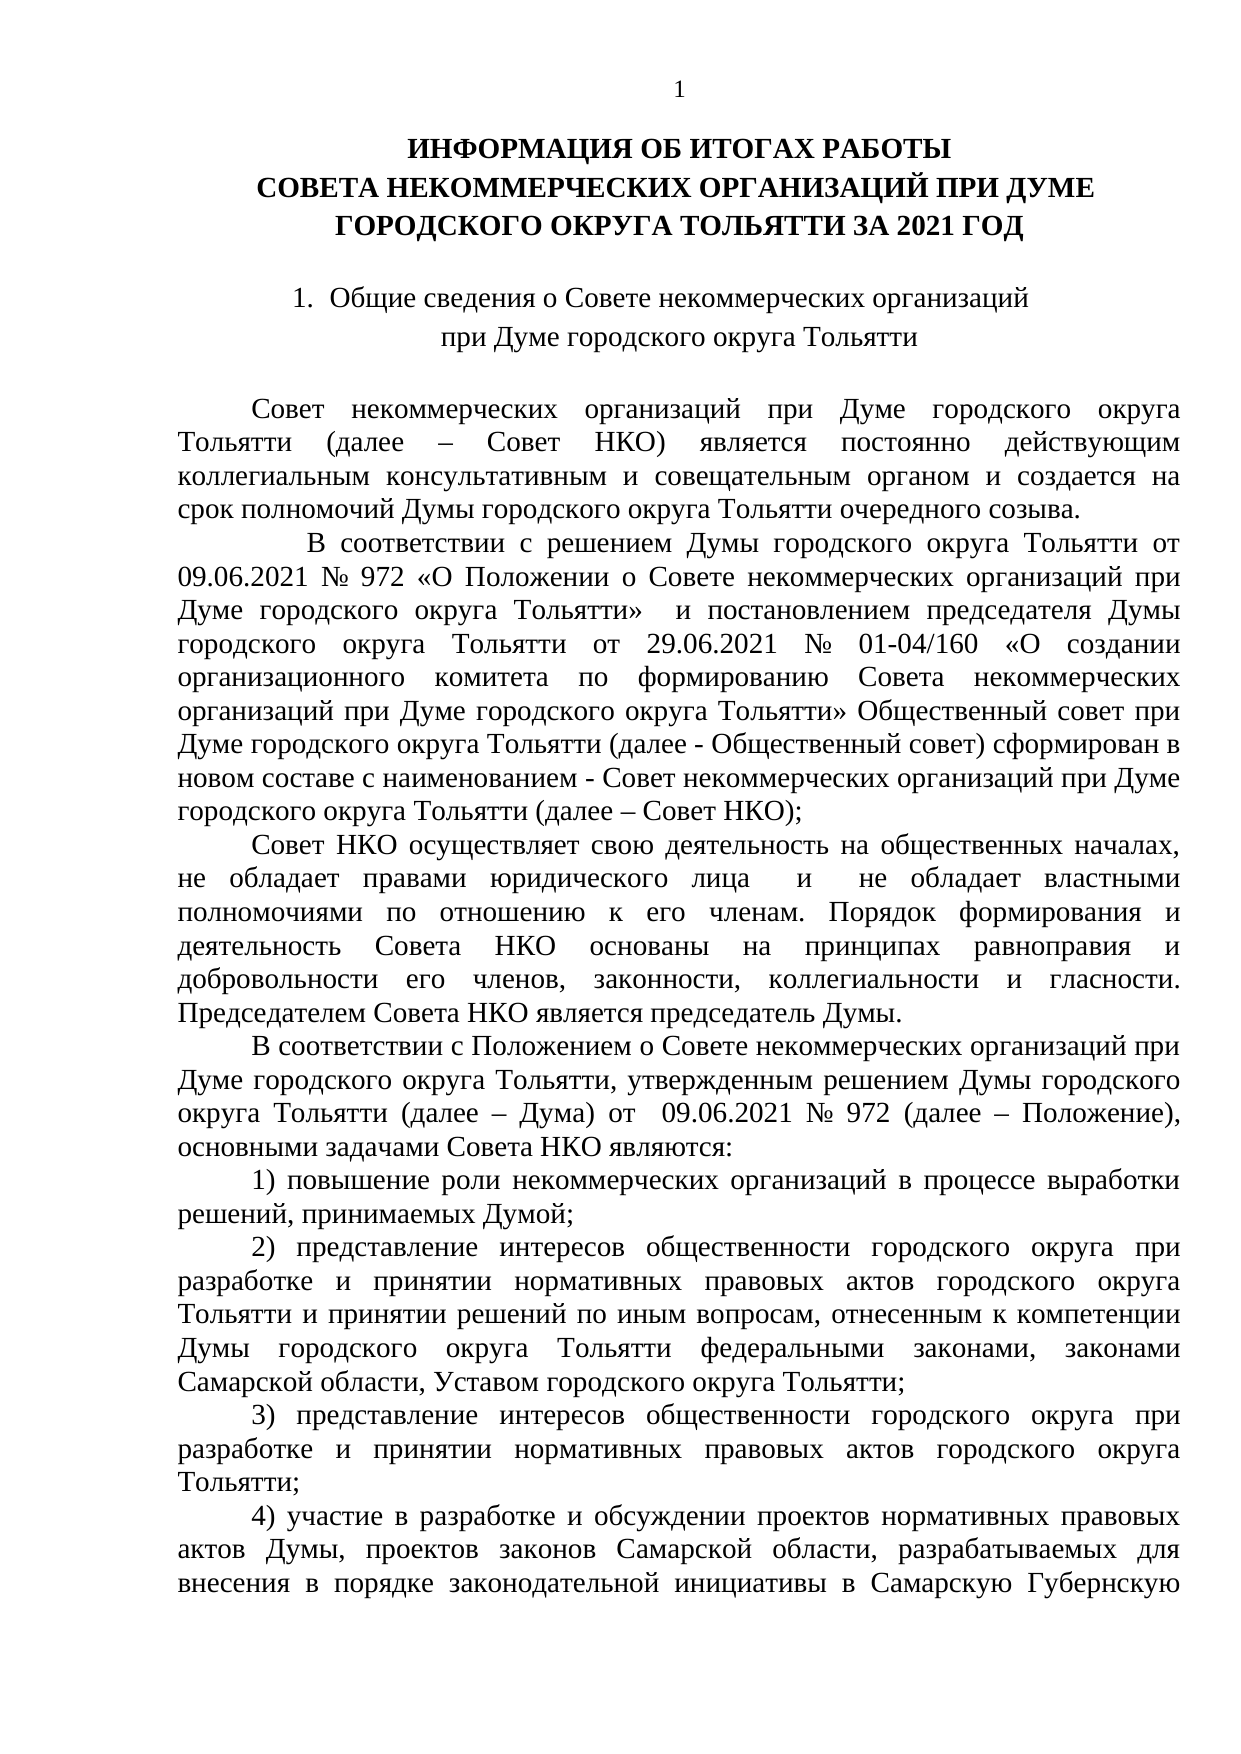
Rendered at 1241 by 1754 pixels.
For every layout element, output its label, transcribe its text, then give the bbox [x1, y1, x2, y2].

text 2) представление интересов общественности городского округа при разработке и принятии нормативных правовых актов городского округа Тольятти и принятии решений по иным вопросам, отнесенным к компетенции Думы городского округа Тольятти федеральными законами, законами Самарской области, Уставом городского округа Тольятти; [177, 1229, 1181, 1397]
text В соответствии с решением Думы городского округа Тольятти от 09.06.2021 № 972 «О Положении о Совете некоммерческих организаций при Думе городского округа Тольятти» и постановлением председателя Думы городского округа Тольятти от 29.06.2021 № 01-04/160 «О создании организационного комитета по формированию Совета некоммерческих организаций при Думе городского округа Тольятти» Общественный совет при Думе городского округа Тольятти (далее - Общественный совет) сформирован в новом составе с наименованием - Совет некоммерческих организаций при Думе городского округа Тольятти (далее – Совет НКО); [177, 525, 1181, 827]
text при Думе городского округа Тольятти [177, 319, 1181, 352]
text СОВЕТА НЕКОММЕРЧЕСКИХ ОРГАНИЗАЦИЙ ПРИ ДУМЕ ГОРОДСКОГО ОКРУГА ТОЛЬЯТТИ ЗА 2021 ГОД [177, 170, 1181, 242]
text Совет некоммерческих организаций при Думе городского округа Тольятти (далее – Совет НКО) является постоянно действующим коллегиальным консультативным и совещательным органом и создается на срок полномочий Думы городского округа Тольятти очередного созыва. [177, 391, 1181, 525]
text В соответствии с Положением о Совете некоммерческих организаций при Думе городского округа Тольятти, утвержденным решением Думы городского округа Тольятти (далее – Дума) от 09.06.2021 № 972 (далее – Положение), основными задачами Совета НКО являются: [177, 1028, 1181, 1162]
text Совет НКО осуществляет свою деятельность на общественных началах, не обладает правами юридического лица и не обладает властными полномочиями по отношению к его членам. Порядок формирования и деятельность Совета НКО основаны на принципах равноправия и добровольности его членов, законности, коллегиальности и гласности. Председателем Совета НКО является председатель Думы. [177, 827, 1181, 1028]
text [177, 1498, 1181, 1598]
text 3) представление интересов общественности городского округа при разработке и принятии нормативных правовых актов городского округа Тольятти; [177, 1397, 1181, 1498]
list Общие сведения о Совете некоммерческих организаций [140, 280, 1181, 314]
text ИНФОРМАЦИЯ ОБ ИТОГАХ РАБОТЫ [177, 131, 1181, 165]
text 1) повышение роли некоммерческих организаций в процессе выработки решений, принимаемых Думой; [177, 1162, 1181, 1229]
